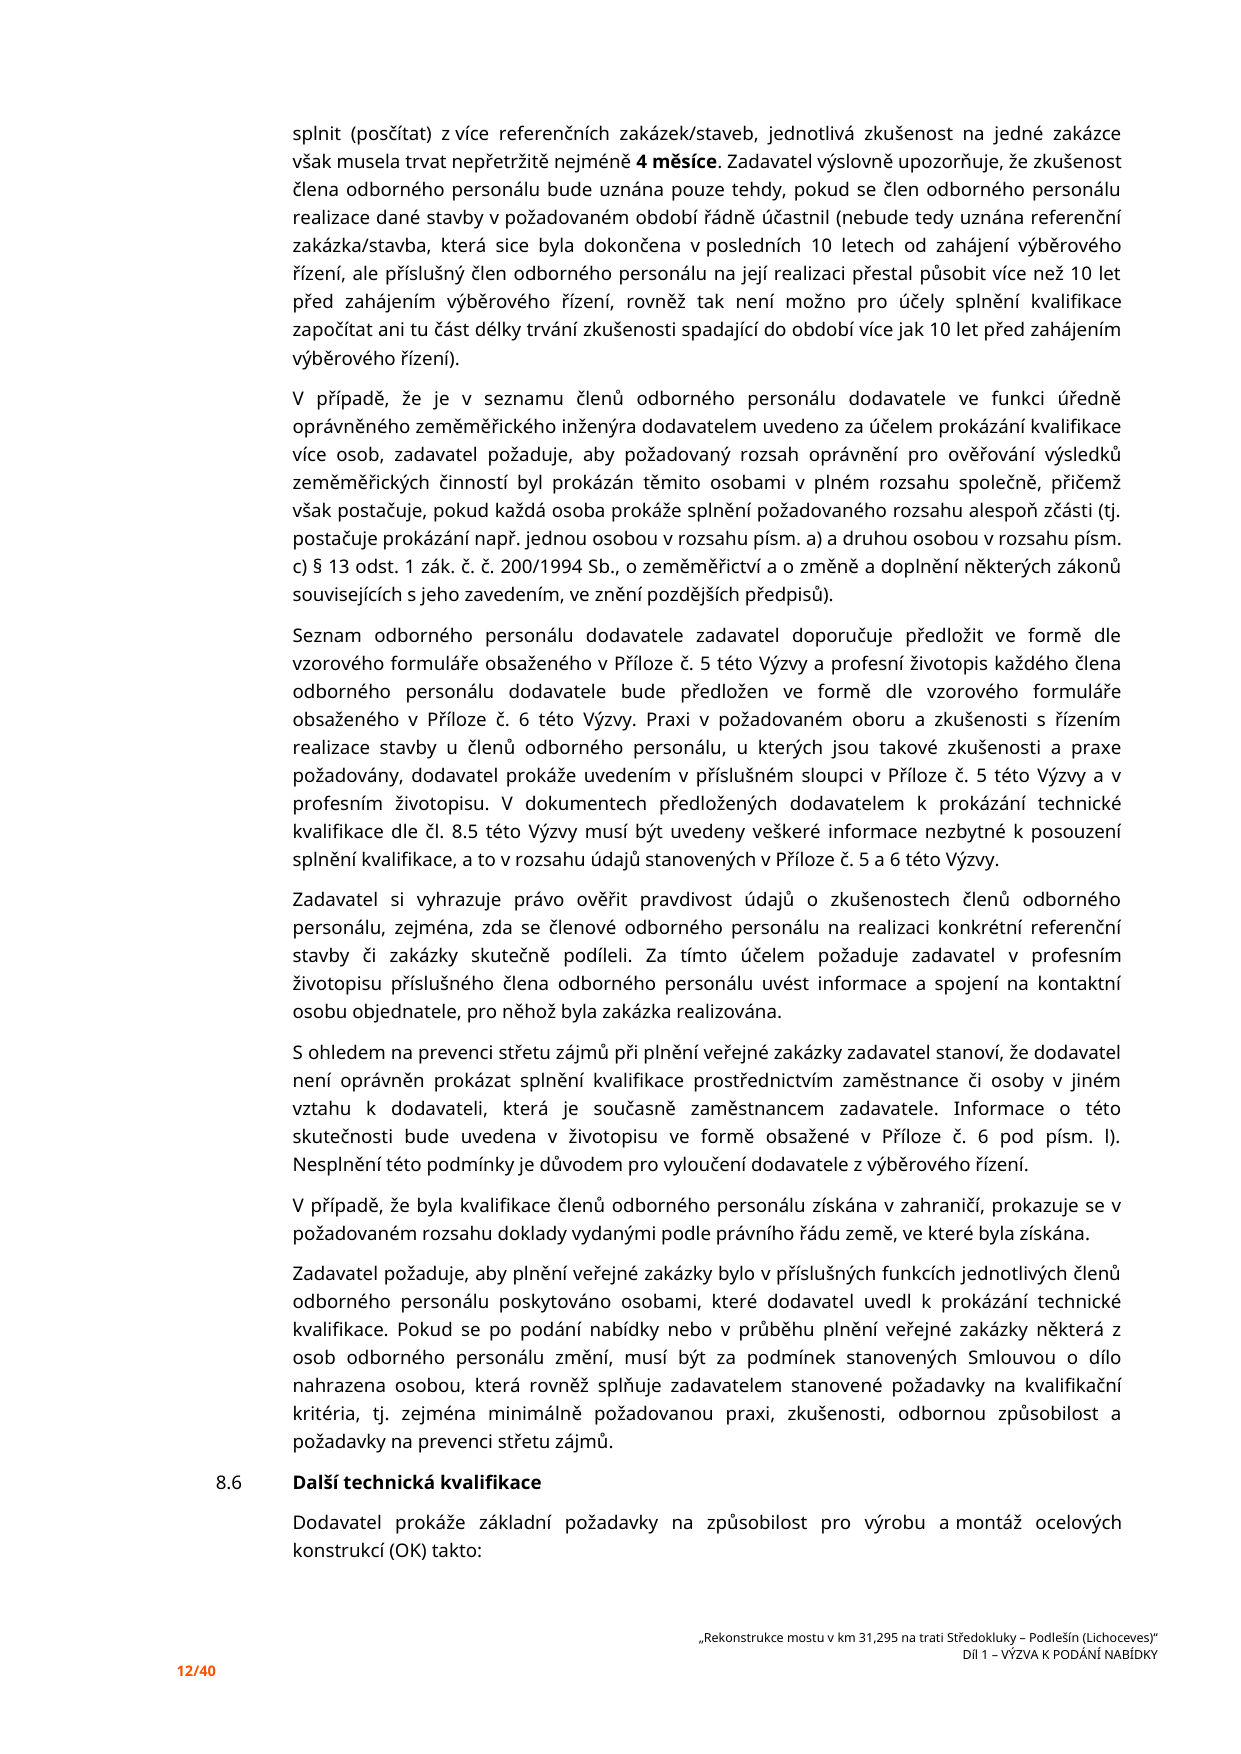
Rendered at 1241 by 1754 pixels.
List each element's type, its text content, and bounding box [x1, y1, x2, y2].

text V případě, že je v seznamu členů odborného personálu dodavatele ve funkci úředně oprávněného zeměměřického inženýra dodavatelem uvedeno za účelem prokázání kvalifikace více osob, zadavatel požaduje, aby požadovaný rozsah oprávnění pro ověřování výsledků zeměměřických činností byl prokázán těmito osobami v plném rozsahu společně, přičemž však postačuje, pokud každá osoba prokáže splnění požadovaného rozsahu alespoň zčásti (tj. postačuje prokázání např. jednou osobou v rozsahu písm. a) a druhou osobou v rozsahu písm. c) § 13 odst. 1 zák. č. č. 200/1994 Sb., o zeměměřictví a o změně a doplnění některých zákonů souvisejících s jeho zavedením, ve znění pozdějších předpisů). [292, 385, 1122, 607]
text Seznam odborného personálu dodavatele zadavatel doporučuje předložit ve formě dle vzorového formuláře obsaženého v Příloze č. 5 této Výzvy a profesní životopis každého člena odborného personálu dodavatele bude předložen ve formě dle vzorového formuláře obsaženého v Příloze č. 6 této Výzvy. Praxi v požadovaném oboru a zkušenosti s řízením realizace stavby u členů odborného personálu, u kterých jsou takové zkušenosti a praxe požadovány, dodavatel prokáže uvedením v příslušném sloupci v Příloze č. 5 této Výzvy a v profesním životopisu. V dokumentech předložených dodavatelem k prokázání technické kvalifikace dle čl. 8.5 této Výzvy musí být uvedeny veškeré informace nezbytné k posouzení splnění kvalifikace, a to v rozsahu údajů stanovených v Příloze č. 5 a 6 této Výzvy. [292, 622, 1122, 872]
text S ohledem na prevenci střetu zájmů při plnění veřejné zakázky zadavatel stanoví, že dodavatel není oprávněn prokázat splnění kvalifikace prostřednictvím zaměstnance či osoby v jiném vztahu k dodavateli, která je současně zaměstnancem zadavatele. Informace o této skutečnosti bude uvedena v životopisu ve formě obsažené v Příloze č. 6 pod písm. l). Nesplnění této podmínky je důvodem pro vyloučení dodavatele z výběrového řízení. [292, 1039, 1122, 1177]
text Zadavatel si vyhrazuje právo ověřit pravdivost údajů o zkušenostech členů odborného personálu, zejména, zda se členové odborného personálu na realizaci konkrétní referenční stavby či zakázky skutečně podíleli. Za tímto účelem požaduje zadavatel v profesním životopisu příslušného člena odborného personálu uvést informace a spojení na kontaktní osobu objednatele, pro něhož byla zakázka realizována. [292, 887, 1122, 1024]
text Další technická kvalifikace [216, 1469, 1122, 1494]
text V případě, že byla kvalifikace členů odborného personálu získána v zahraničí, prokazuje se v požadovaném rozsahu doklady vydanými podle právního řádu země, ve které byla získána. [292, 1192, 1122, 1245]
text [292, 121, 1122, 370]
text Zadavatel požaduje, aby plnění veřejné zakázky bylo v příslušných funkcích jednotlivých členů odborného personálu poskytováno osobami, které dodavatel uvedl k prokázání technické kvalifikace. Pokud se po podání nabídky nebo v průběhu plnění veřejné zakázky některá z osob odborného personálu změní, musí být za podmínek stanovených Smlouvou o dílo nahrazena osobou, která rovněž splňuje zadavatelem stanovené požadavky na kvalifikační kritéria, tj. zejména minimálně požadovanou praxi, zkušenosti, odbornou způsobilost a požadavky na prevenci střetu zájmů. [292, 1260, 1122, 1454]
text Dodavatel prokáže základní požadavky na způsobilost pro výrobu a montáž ocelových konstrukcí (OK) takto: [292, 1509, 1122, 1563]
